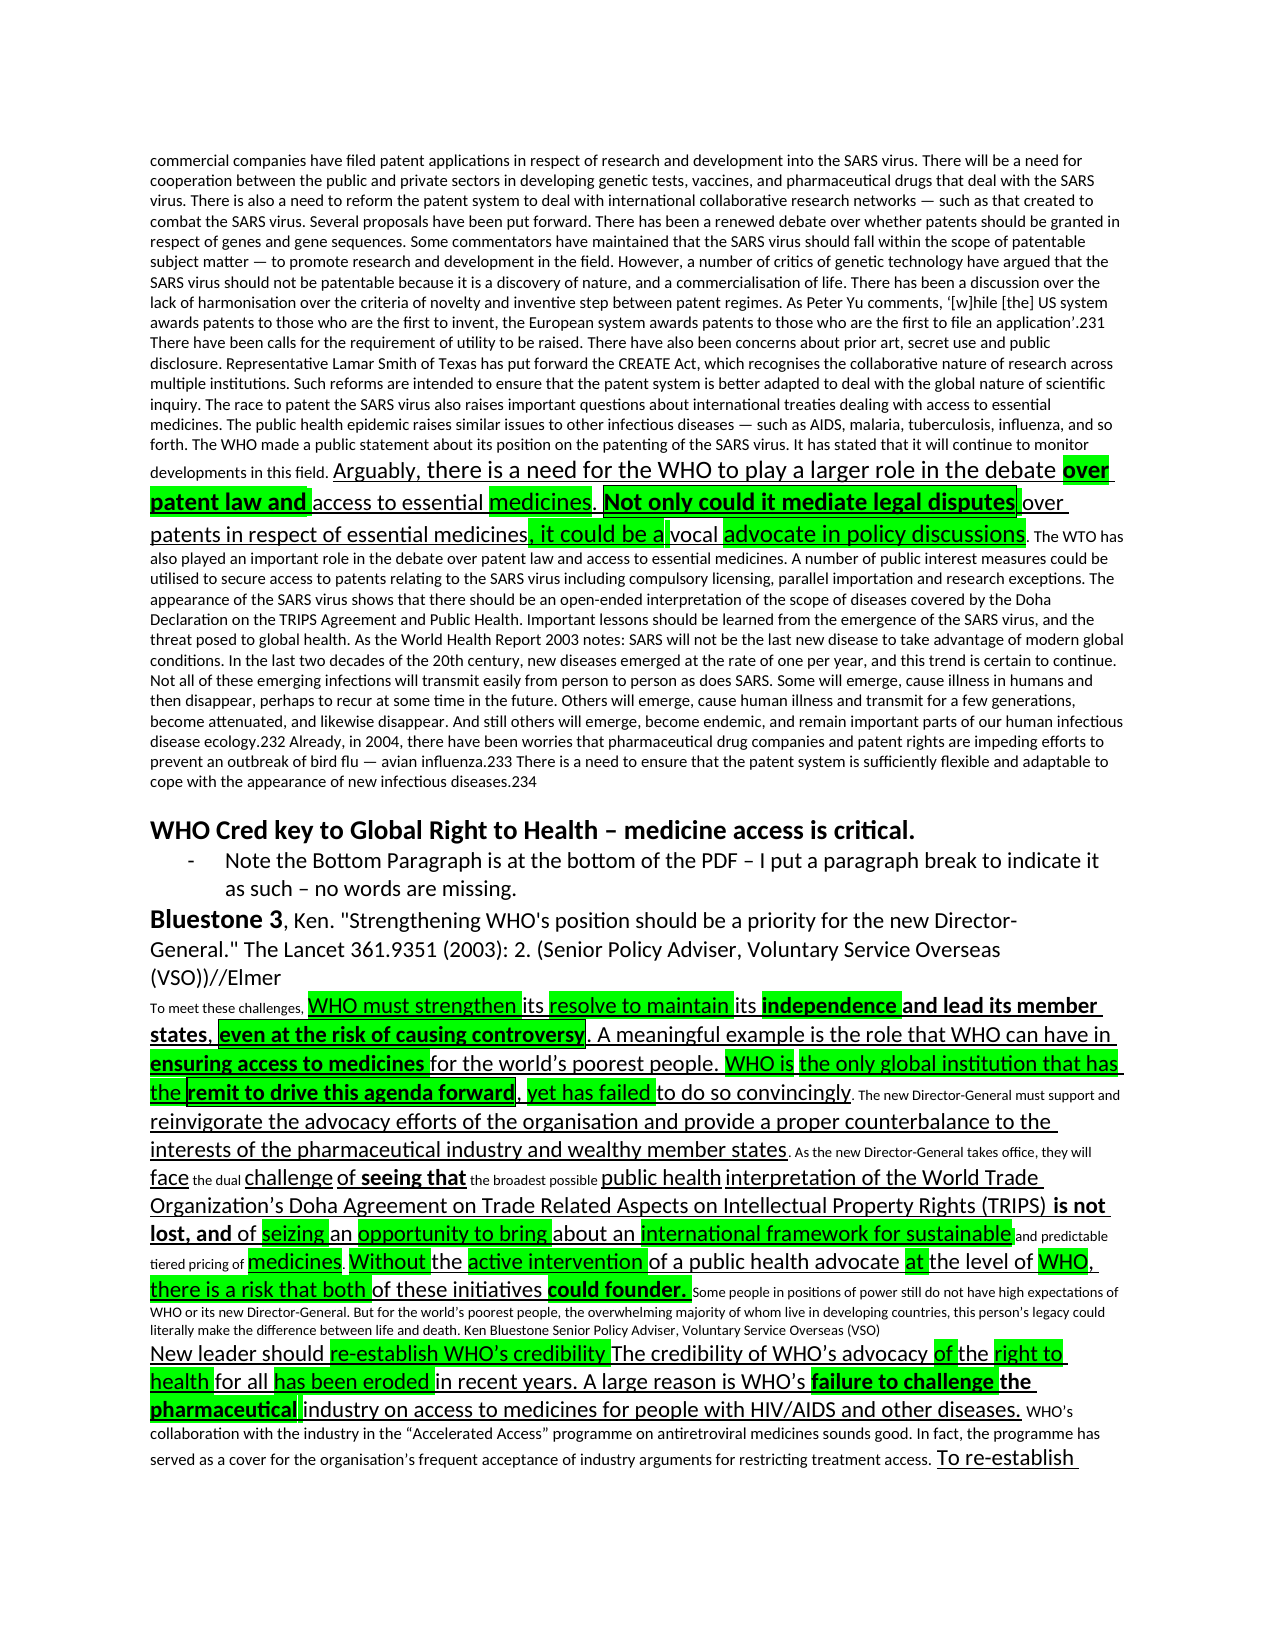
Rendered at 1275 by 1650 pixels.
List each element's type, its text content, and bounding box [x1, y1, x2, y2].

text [150, 150, 1125, 792]
text Bluestone 3, Ken. "Strengthening WHO's position should be a priority for the new Director-General." The Lancet 361.9351 (2003): 2. (Senior Policy Adviser, Voluntary Service Overseas (VSO))//Elmer [150, 902, 1125, 991]
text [150, 1339, 1125, 1471]
text To meet these challenges, WHO must strengthen its resolve to maintain its independence and lead its member states, even at the risk of causing controversy. A meaningful example is the role that WHO can have in ensuring access to medicines for the world’s poorest people. WHO is the only global institution that has the remit to drive this agenda forward, yet has failed to do so convincingly. The new Director-General must support and reinvigorate the advocacy efforts of the organisation and provide a proper counterbalance to the interests of the pharmaceutical industry and wealthy member states. As the new Director-General takes office, they will face the dual challenge of seeing that the broadest possible public health interpretation of the World Trade Organization’s Doha Agreement on Trade Related Aspects on Intellectual Property Rights (TRIPS) is not lost, and of seizing an opportunity to bring about an international framework for sustainable and predictable tiered pricing of medicines. Without the active intervention of a public health advocate at the level of WHO, there is a risk that both of these initiatives could founder. Some people in positions of power still do not have high expectations of WHO or its new Director-General. But for the world’s poorest people, the overwhelming majority of whom live in developing countries, this person’s legacy could literally make the difference between life and death. Ken Bluestone Senior Policy Adviser, Voluntary Service Overseas (VSO) [150, 991, 1125, 1339]
subtitle WHO Cred key to Global Right to Health – medicine access is critical. [150, 813, 1125, 846]
list Note the Bottom Paragraph is at the bottom of the PDF – I put a paragraph break to indicate it as such – no words are missing. [187, 846, 1125, 902]
